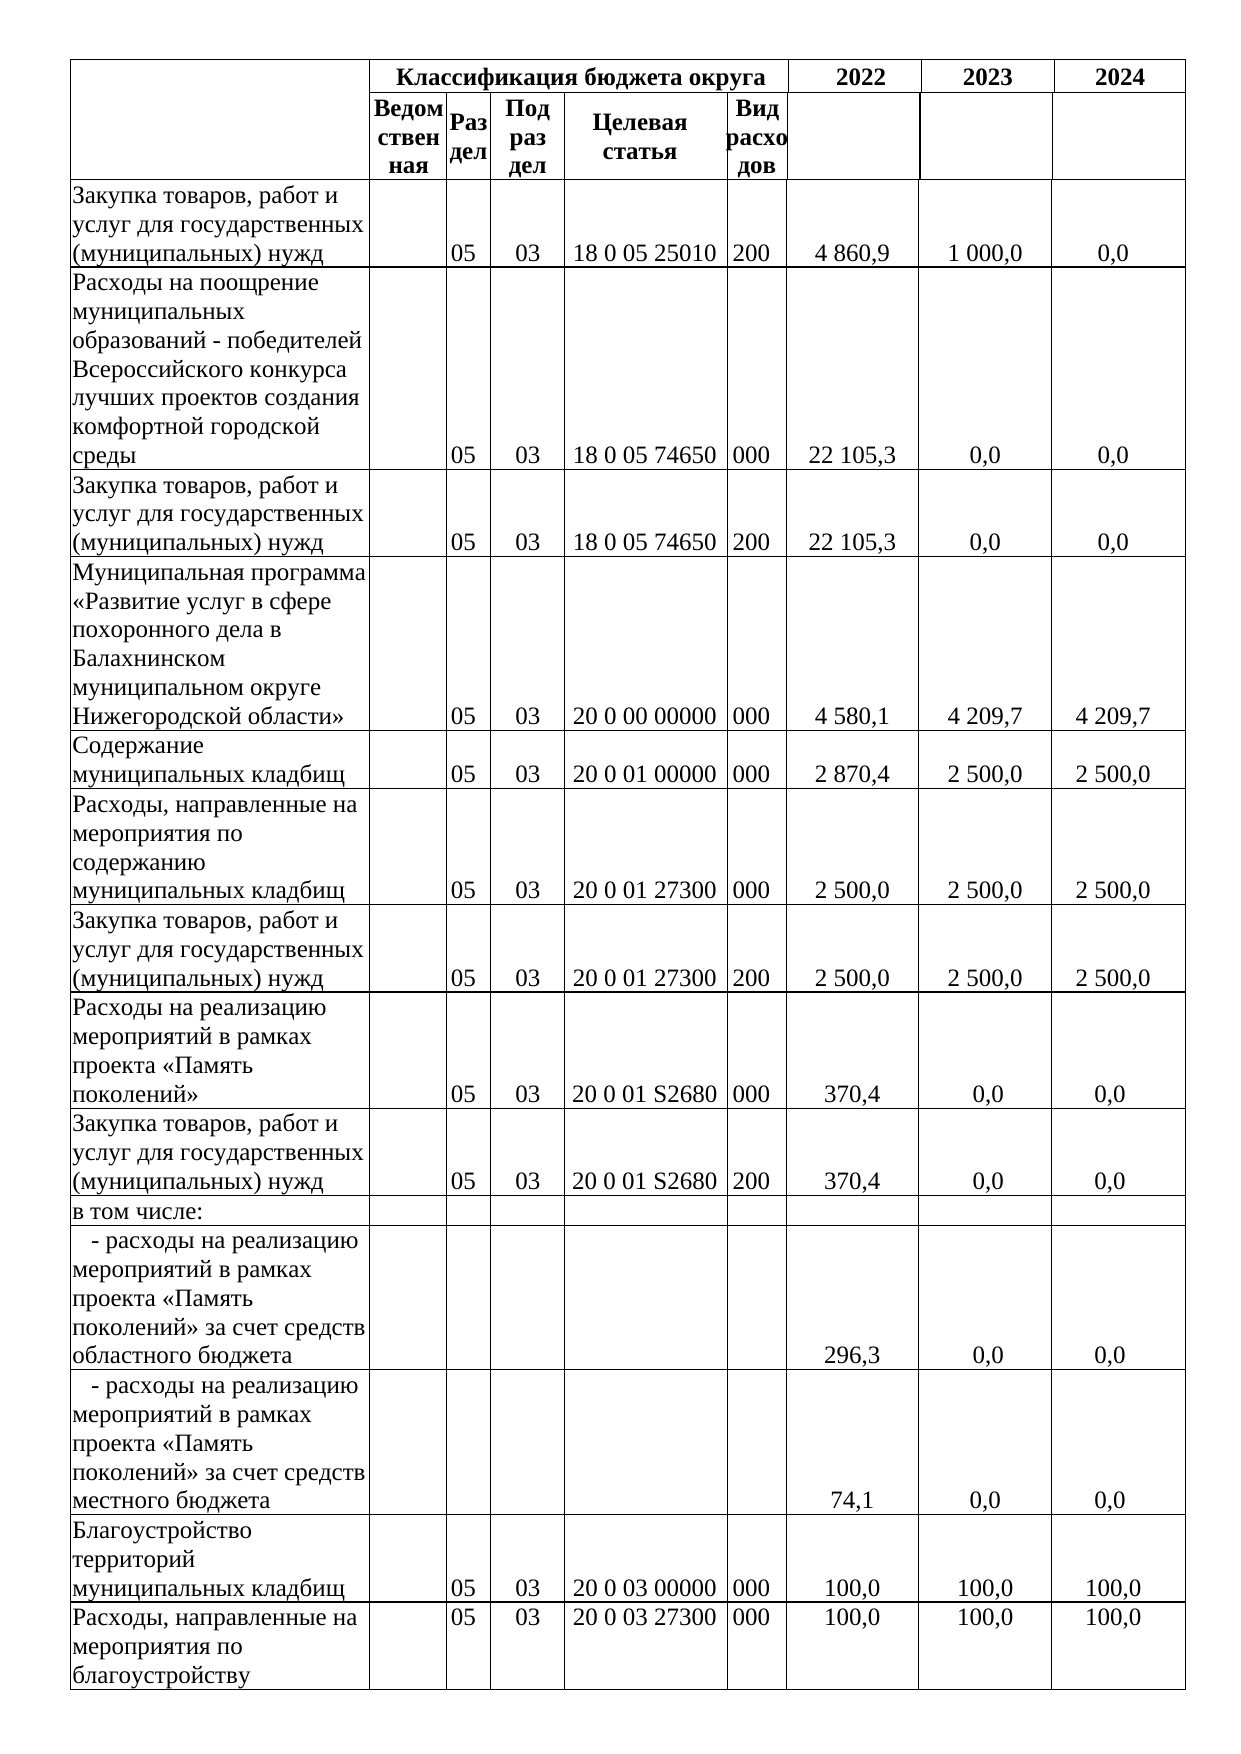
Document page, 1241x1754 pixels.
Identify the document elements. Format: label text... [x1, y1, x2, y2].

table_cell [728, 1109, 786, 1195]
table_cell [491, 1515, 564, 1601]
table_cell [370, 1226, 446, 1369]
table_header 2024 [1055, 60, 1185, 92]
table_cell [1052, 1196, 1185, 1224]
table_cell [1053, 93, 1185, 179]
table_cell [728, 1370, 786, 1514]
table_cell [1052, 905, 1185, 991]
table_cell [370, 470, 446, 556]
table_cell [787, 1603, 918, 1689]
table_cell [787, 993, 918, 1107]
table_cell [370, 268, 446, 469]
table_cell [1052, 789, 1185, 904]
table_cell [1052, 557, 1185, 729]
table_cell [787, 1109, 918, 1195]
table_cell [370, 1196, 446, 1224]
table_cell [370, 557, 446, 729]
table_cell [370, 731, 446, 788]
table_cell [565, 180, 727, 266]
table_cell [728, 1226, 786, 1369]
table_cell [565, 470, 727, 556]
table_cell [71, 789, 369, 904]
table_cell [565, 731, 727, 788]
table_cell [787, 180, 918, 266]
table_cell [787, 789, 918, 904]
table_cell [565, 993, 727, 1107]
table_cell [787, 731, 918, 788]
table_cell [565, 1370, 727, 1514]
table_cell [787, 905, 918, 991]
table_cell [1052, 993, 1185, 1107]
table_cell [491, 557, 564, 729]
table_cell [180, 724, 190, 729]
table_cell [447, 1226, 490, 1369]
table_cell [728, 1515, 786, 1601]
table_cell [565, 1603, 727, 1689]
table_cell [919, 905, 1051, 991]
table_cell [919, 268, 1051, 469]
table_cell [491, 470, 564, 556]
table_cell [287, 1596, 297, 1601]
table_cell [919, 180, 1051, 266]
table_header [71, 60, 369, 179]
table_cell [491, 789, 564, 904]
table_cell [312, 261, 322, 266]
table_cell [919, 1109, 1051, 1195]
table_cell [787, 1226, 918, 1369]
table_cell Вид расхо дов [728, 93, 787, 179]
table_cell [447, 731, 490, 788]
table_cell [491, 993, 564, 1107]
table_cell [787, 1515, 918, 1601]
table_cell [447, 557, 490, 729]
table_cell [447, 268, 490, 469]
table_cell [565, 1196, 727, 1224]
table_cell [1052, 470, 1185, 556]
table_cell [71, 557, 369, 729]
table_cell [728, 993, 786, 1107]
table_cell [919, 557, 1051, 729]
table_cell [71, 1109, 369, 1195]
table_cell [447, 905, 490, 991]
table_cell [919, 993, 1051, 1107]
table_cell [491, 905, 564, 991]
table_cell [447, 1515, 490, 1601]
table_header 2022 [789, 60, 921, 92]
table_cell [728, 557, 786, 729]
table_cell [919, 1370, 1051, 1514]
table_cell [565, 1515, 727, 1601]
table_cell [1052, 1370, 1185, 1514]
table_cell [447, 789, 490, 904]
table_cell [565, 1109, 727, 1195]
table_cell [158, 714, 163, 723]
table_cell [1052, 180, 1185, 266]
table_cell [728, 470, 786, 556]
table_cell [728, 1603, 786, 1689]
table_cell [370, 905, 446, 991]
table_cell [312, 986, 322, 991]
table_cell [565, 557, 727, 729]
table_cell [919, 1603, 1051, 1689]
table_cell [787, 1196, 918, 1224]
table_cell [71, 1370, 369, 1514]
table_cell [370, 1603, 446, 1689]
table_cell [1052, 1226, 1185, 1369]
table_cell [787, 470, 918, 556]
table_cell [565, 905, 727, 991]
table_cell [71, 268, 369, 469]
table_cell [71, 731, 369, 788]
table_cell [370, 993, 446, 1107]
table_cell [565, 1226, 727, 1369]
table_cell [788, 93, 919, 179]
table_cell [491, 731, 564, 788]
table_cell Целевая статья [565, 93, 727, 179]
table_cell Ведом ствен ная [370, 93, 446, 179]
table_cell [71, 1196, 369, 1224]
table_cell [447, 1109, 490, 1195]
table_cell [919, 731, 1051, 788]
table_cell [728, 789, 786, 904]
table_cell Раз дел [447, 93, 490, 179]
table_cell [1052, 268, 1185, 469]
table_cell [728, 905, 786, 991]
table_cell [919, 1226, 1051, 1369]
table_cell Под раз дел [491, 93, 564, 179]
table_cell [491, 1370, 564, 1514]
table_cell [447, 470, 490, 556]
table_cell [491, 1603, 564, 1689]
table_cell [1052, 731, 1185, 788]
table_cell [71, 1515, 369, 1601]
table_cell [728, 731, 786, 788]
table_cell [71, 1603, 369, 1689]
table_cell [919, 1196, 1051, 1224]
table_header 2023 [922, 60, 1054, 92]
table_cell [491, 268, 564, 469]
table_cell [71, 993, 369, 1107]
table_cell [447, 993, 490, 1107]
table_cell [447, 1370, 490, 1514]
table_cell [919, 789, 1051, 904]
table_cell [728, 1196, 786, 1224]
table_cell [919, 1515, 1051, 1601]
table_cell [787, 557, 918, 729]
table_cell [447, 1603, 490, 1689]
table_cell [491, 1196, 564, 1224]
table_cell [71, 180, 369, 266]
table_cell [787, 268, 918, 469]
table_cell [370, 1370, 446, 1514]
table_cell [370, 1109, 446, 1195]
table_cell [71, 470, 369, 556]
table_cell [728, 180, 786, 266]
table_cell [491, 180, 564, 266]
table_cell [921, 93, 1052, 179]
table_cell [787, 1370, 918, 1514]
table_header Классификация бюджета округа [370, 60, 788, 92]
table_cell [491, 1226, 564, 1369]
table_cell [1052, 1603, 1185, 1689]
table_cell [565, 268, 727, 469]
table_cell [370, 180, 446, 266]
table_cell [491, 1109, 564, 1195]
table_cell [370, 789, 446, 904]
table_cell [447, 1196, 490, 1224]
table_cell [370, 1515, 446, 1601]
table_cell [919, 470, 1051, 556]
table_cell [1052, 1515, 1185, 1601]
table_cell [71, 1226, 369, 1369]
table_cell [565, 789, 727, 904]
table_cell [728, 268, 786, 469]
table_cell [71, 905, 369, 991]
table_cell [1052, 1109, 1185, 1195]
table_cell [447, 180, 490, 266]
